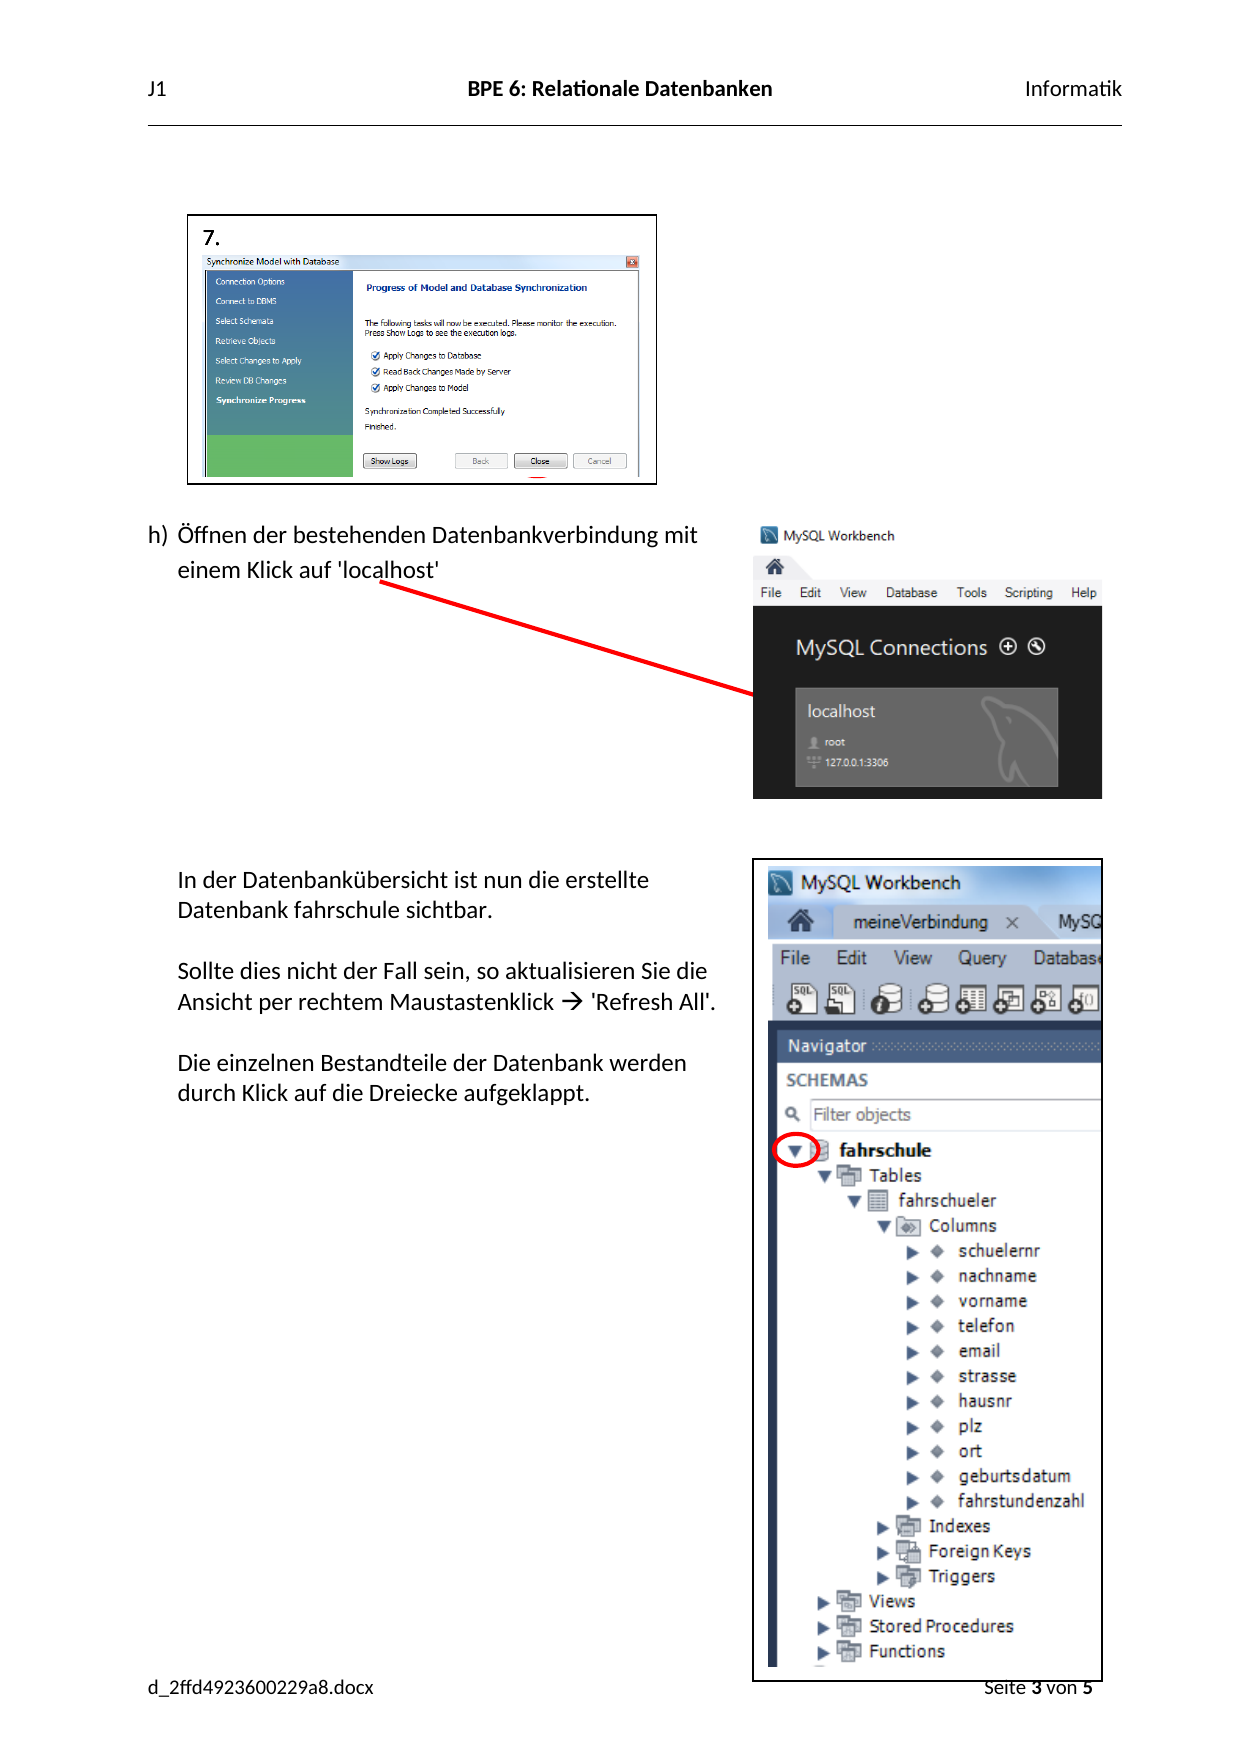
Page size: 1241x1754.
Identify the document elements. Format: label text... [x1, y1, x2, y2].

list Öffnen der bestehenden Datenbankverbindung mit einem Klick auf 'localhost' [148, 519, 1092, 585]
text Die einzelnen Bestandteile der Datenbank werden durch Klick auf die Dreiecke aufgeklappt. [177, 1047, 1092, 1108]
picture [202, 255, 640, 477]
text In der Datenbankübersicht ist nun die erstellte Datenbank fahrschule sichtbar. [177, 864, 1092, 925]
picture [753, 523, 1103, 798]
text Sollte dies nicht der Fall sein, so aktualisieren Sie die Ansicht per rechtem Maustastenklick 'Refresh All'. [177, 955, 1092, 1016]
picture [768, 866, 1101, 1667]
